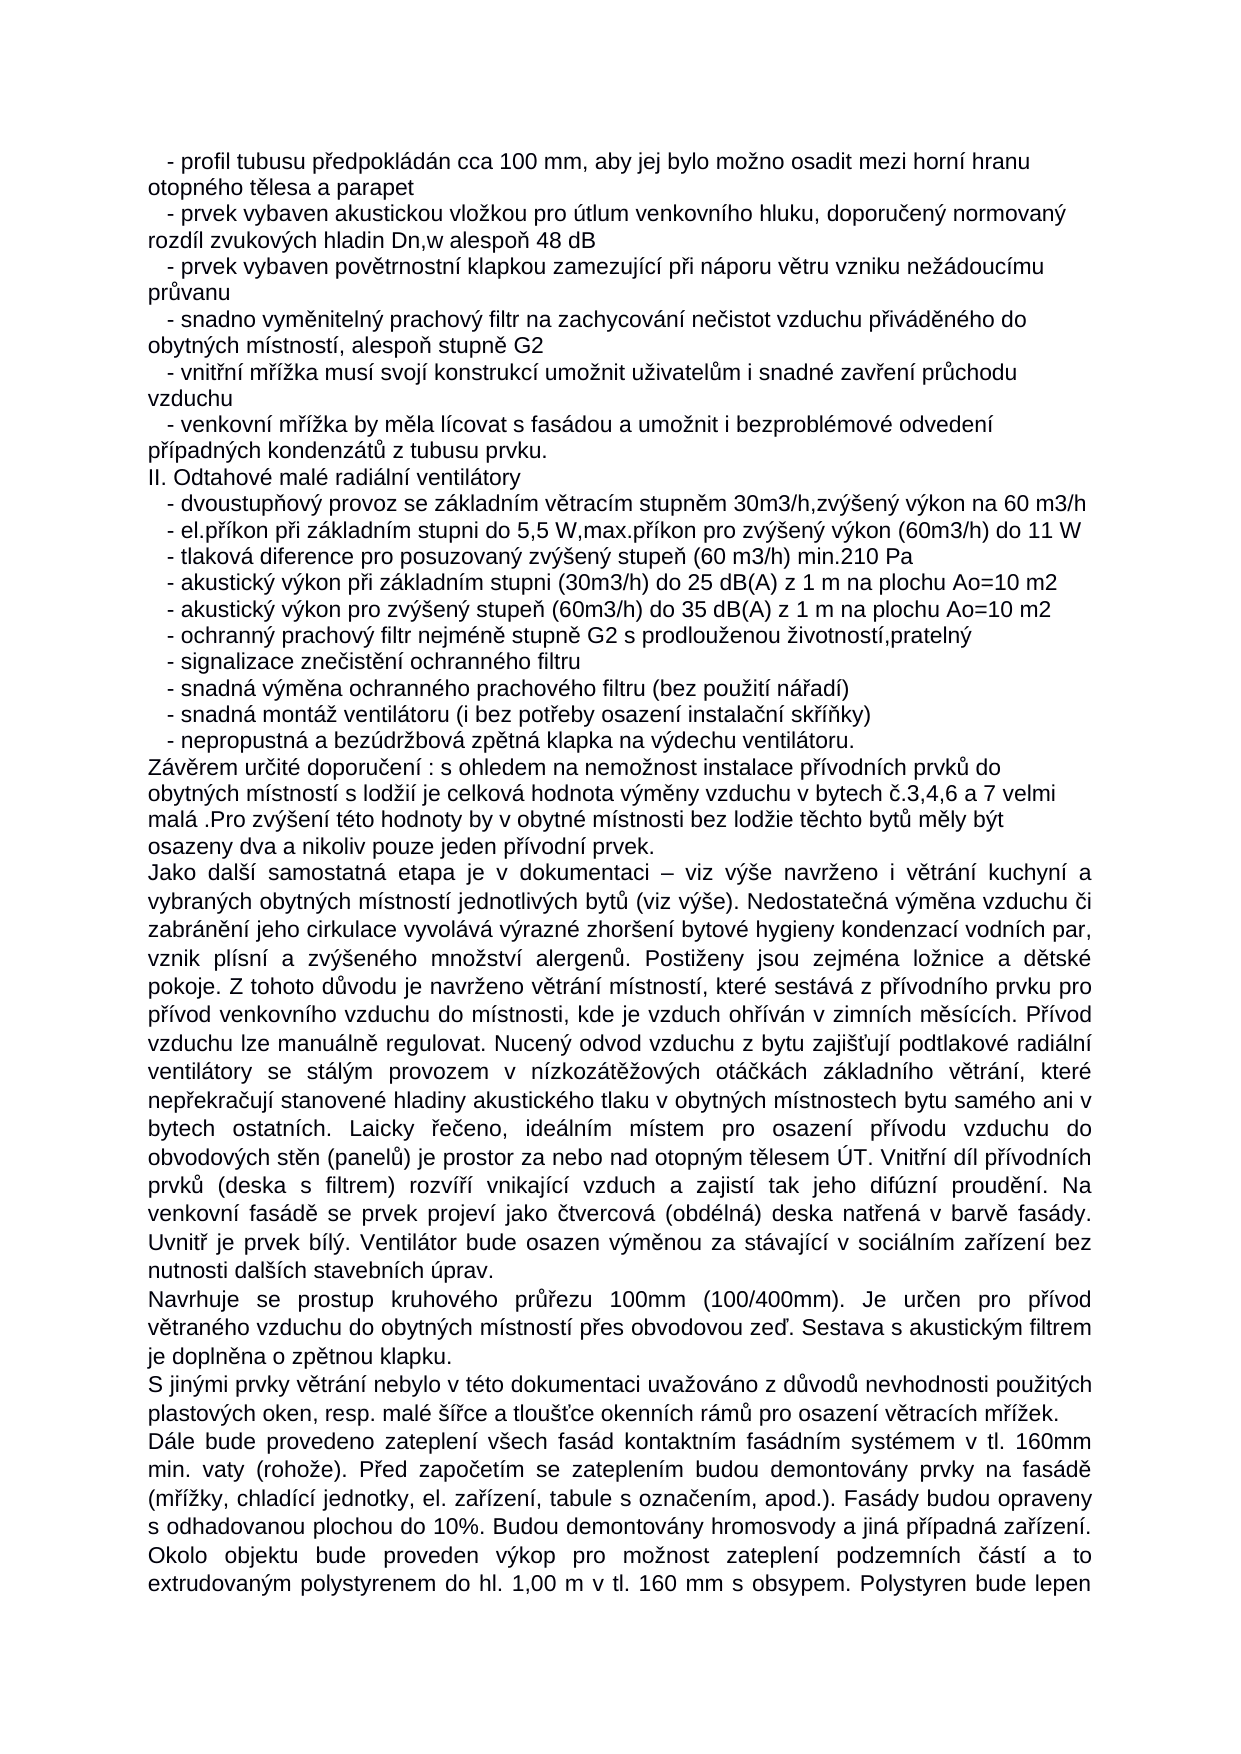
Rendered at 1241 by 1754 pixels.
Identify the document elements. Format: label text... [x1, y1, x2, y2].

text - akustický výkon pro zvýšený stupeň (60m3/h) do 35 dB(A) z 1 m na plochu Ao=10 m2 [148, 596, 1093, 622]
text - tlaková diference pro posuzovaný zvýšený stupeň (60 m3/h) min.210 Pa [148, 543, 1093, 569]
text - akustický výkon při základním stupni (30m3/h) do 25 dB(A) z 1 m na plochu Ao=10 m2 [148, 569, 1093, 596]
text - nepropustná a bezúdržbová zpětná klapka na výdechu ventilátoru. [148, 727, 1093, 754]
text - venkovní mřížka by měla lícovat s fasádou a umožnit i bezproblémové odvedení případných kondenzátů z tubusu prvku. [148, 411, 1093, 464]
text - signalizace znečistění ochranného filtru [148, 648, 1093, 675]
text - profil tubusu předpokládán cca 100 mm, aby jej bylo možno osadit mezi horní hranu otopného tělesa a parapet [148, 148, 1093, 200]
text S jinými prvky větrání nebylo v této dokumentaci uvažováno z důvodů nevhodnosti použitých plastových oken, resp. malé šířce a tloušťce okenních rámů pro osazení větracích mřížek. [148, 1371, 1093, 1426]
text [148, 1428, 1093, 1596]
text - dvoustupňový provoz se základním větracím stupněm 30m3/h,zvýšený výkon na 60 m3/h [148, 490, 1093, 517]
text - prvek vybaven akustickou vložkou pro útlum venkovního hluku, doporučený normovaný rozdíl zvukových hladin Dn,w alespoň 48 dB [148, 200, 1093, 253]
text - snadná montáž ventilátoru (i bez potřeby osazení instalační skříňky) [148, 701, 1093, 727]
text Závěrem určité doporučení : s ohledem na nemožnost instalace přívodních prvků do obytných místností s lodžií je celková hodnota výměny vzduchu v bytech č.3,4,6 a 7 velmi malá .Pro zvýšení této hodnoty by v obytné místnosti bez lodžie těchto bytů měly být osazeny dva a nikoliv pouze jeden přívodní prvek. [148, 754, 1093, 859]
text - prvek vybaven povětrnostní klapkou zamezující při náporu větru vzniku nežádoucímu průvanu [148, 253, 1093, 306]
text - ochranný prachový filtr nejméně stupně G2 s prodlouženou životností,pratelný [148, 622, 1093, 648]
text Jako další samostatná etapa je v dokumentaci – viz výše navrženo i větrání kuchyní a vybraných obytných místností jednotlivých bytů (viz výše). Nedostatečná výměna vzduchu či zabránění jeho cirkulace vyvolává výrazné zhoršení bytové hygieny kondenzací vodních par, vznik plísní a zvýšeného množství alergenů. Postiženy jsou zejména ložnice a dětské pokoje. Z tohoto důvodu je navrženo větrání místností, které sestává z přívodního prvku pro přívod venkovního vzduchu do místnosti, kde je vzduch ohříván v zimních měsících. Přívod vzduchu lze manuálně regulovat. Nucený odvod vzduchu z bytu zajišťují podtlakové radiální ventilátory se stálým provozem v nízkozátěžových otáčkách základního větrání, které nepřekračují stanovené hladiny akustického tlaku v obytných místnostech bytu samého ani v bytech ostatních. Laicky řečeno, ideálním místem pro osazení přívodu vzduchu do obvodových stěn (panelů) je prostor za nebo nad otopným tělesem ÚT. Vnitřní díl přívodních prvků (deska s filtrem) rozvíří vnikající vzduch a zajistí tak jeho difúzní proudění. Na venkovní fasádě se prvek projeví jako čtvercová (obdélná) deska natřená v barvě fasády. Uvnitř je prvek bílý. Ventilátor bude osazen výměnou za stávající v sociálním zařízení bez nutnosti dalších stavebních úprav. [148, 859, 1093, 1284]
text - snadno vyměnitelný prachový filtr na zachycování nečistot vzduchu přiváděného do obytných místností, alespoň stupně G2 [148, 306, 1093, 358]
text - vnitřní mřížka musí svojí konstrukcí umožnit uživatelům i snadné zavření průchodu vzduchu [148, 358, 1093, 411]
text Navrhuje se prostup kruhového průřezu 100mm (100/400mm). Je určen pro přívod větraného vzduchu do obytných místností přes obvodovou zeď. Sestava s akustickým filtrem je doplněna o zpětnou klapku. [148, 1286, 1093, 1369]
text - el.příkon při základním stupni do 5,5 W,max.příkon pro zvýšený výkon (60m3/h) do 11 W [148, 517, 1093, 543]
text II. Odtahové malé radiální ventilátory [148, 464, 1093, 490]
text - snadná výměna ochranného prachového filtru (bez použití nářadí) [148, 675, 1093, 701]
